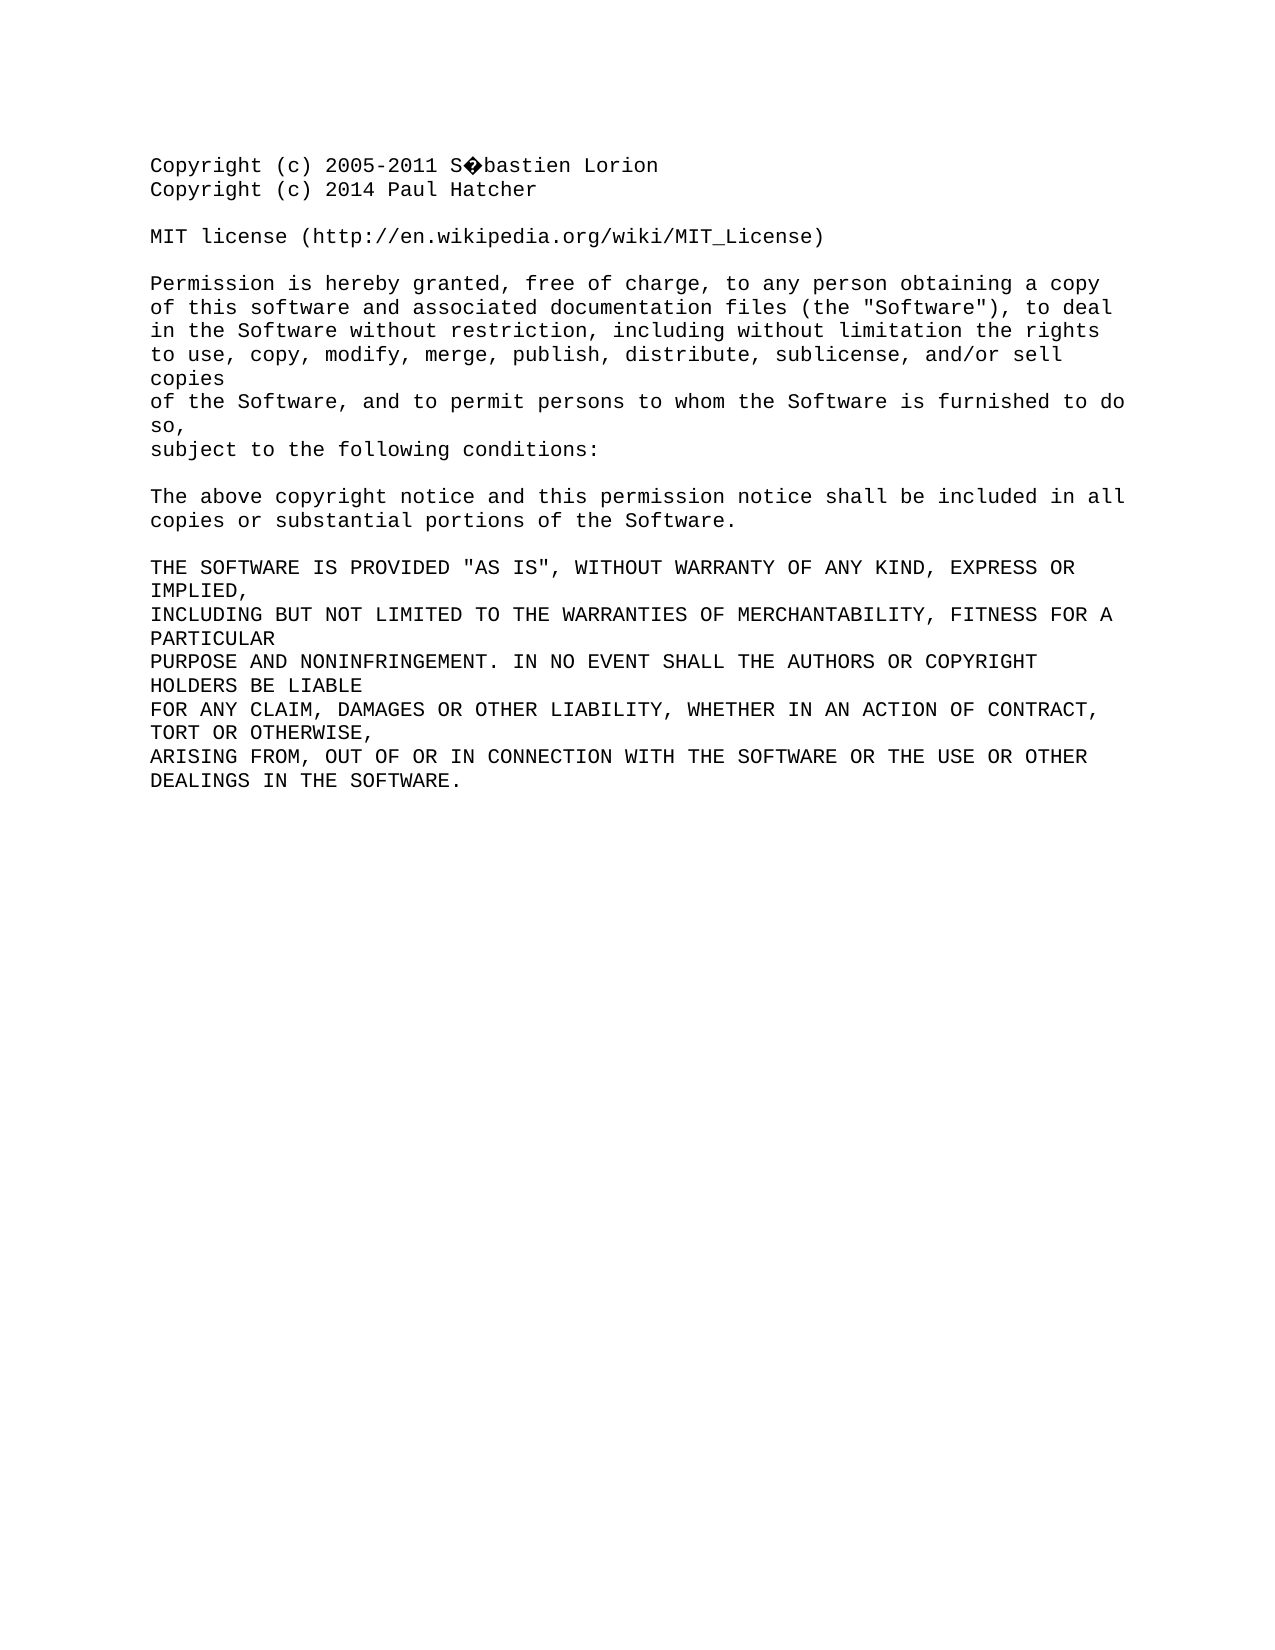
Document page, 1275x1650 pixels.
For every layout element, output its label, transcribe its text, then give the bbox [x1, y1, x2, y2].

text of the Software, and to permit persons to whom the Software is furnished to do so, [150, 391, 1125, 439]
text of this software and associated documentation files (the "Software"), to deal [150, 297, 1125, 320]
text to use, copy, modify, merge, publish, distribute, sublicense, and/or sell copies [150, 344, 1125, 391]
text PURPOSE AND NONINFRINGEMENT. IN NO EVENT SHALL THE AUTHORS OR COPYRIGHT HOLDERS BE LIABLE [150, 651, 1125, 699]
text Copyright (c) 2005-2011 S�bastien Lorion [150, 150, 1125, 178]
text Copyright (c) 2014 Paul Hatcher [150, 178, 1125, 202]
text copies or substantial portions of the Software. [150, 509, 1125, 533]
text FOR ANY CLAIM, DAMAGES OR OTHER LIABILITY, WHETHER IN AN ACTION OF CONTRACT, TORT OR OTHERWISE, [150, 699, 1125, 746]
text Permission is hereby granted, free of charge, to any person obtaining a copy [150, 273, 1125, 297]
text MIT license (http://en.wikipedia.org/wiki/MIT_License) [150, 226, 1125, 249]
text The above copyright notice and this permission notice shall be included in all [150, 486, 1125, 509]
text INCLUDING BUT NOT LIMITED TO THE WARRANTIES OF MERCHANTABILITY, FITNESS FOR A PARTICULAR [150, 604, 1125, 651]
text subject to the following conditions: [150, 439, 1125, 462]
text THE SOFTWARE IS PROVIDED "AS IS", WITHOUT WARRANTY OF ANY KIND, EXPRESS OR IMPLIED, [150, 557, 1125, 604]
text in the Software without restriction, including without limitation the rights [150, 320, 1125, 344]
text ARISING FROM, OUT OF OR IN CONNECTION WITH THE SOFTWARE OR THE USE OR OTHER DEALINGS IN THE SOFTWARE. [150, 746, 1125, 793]
